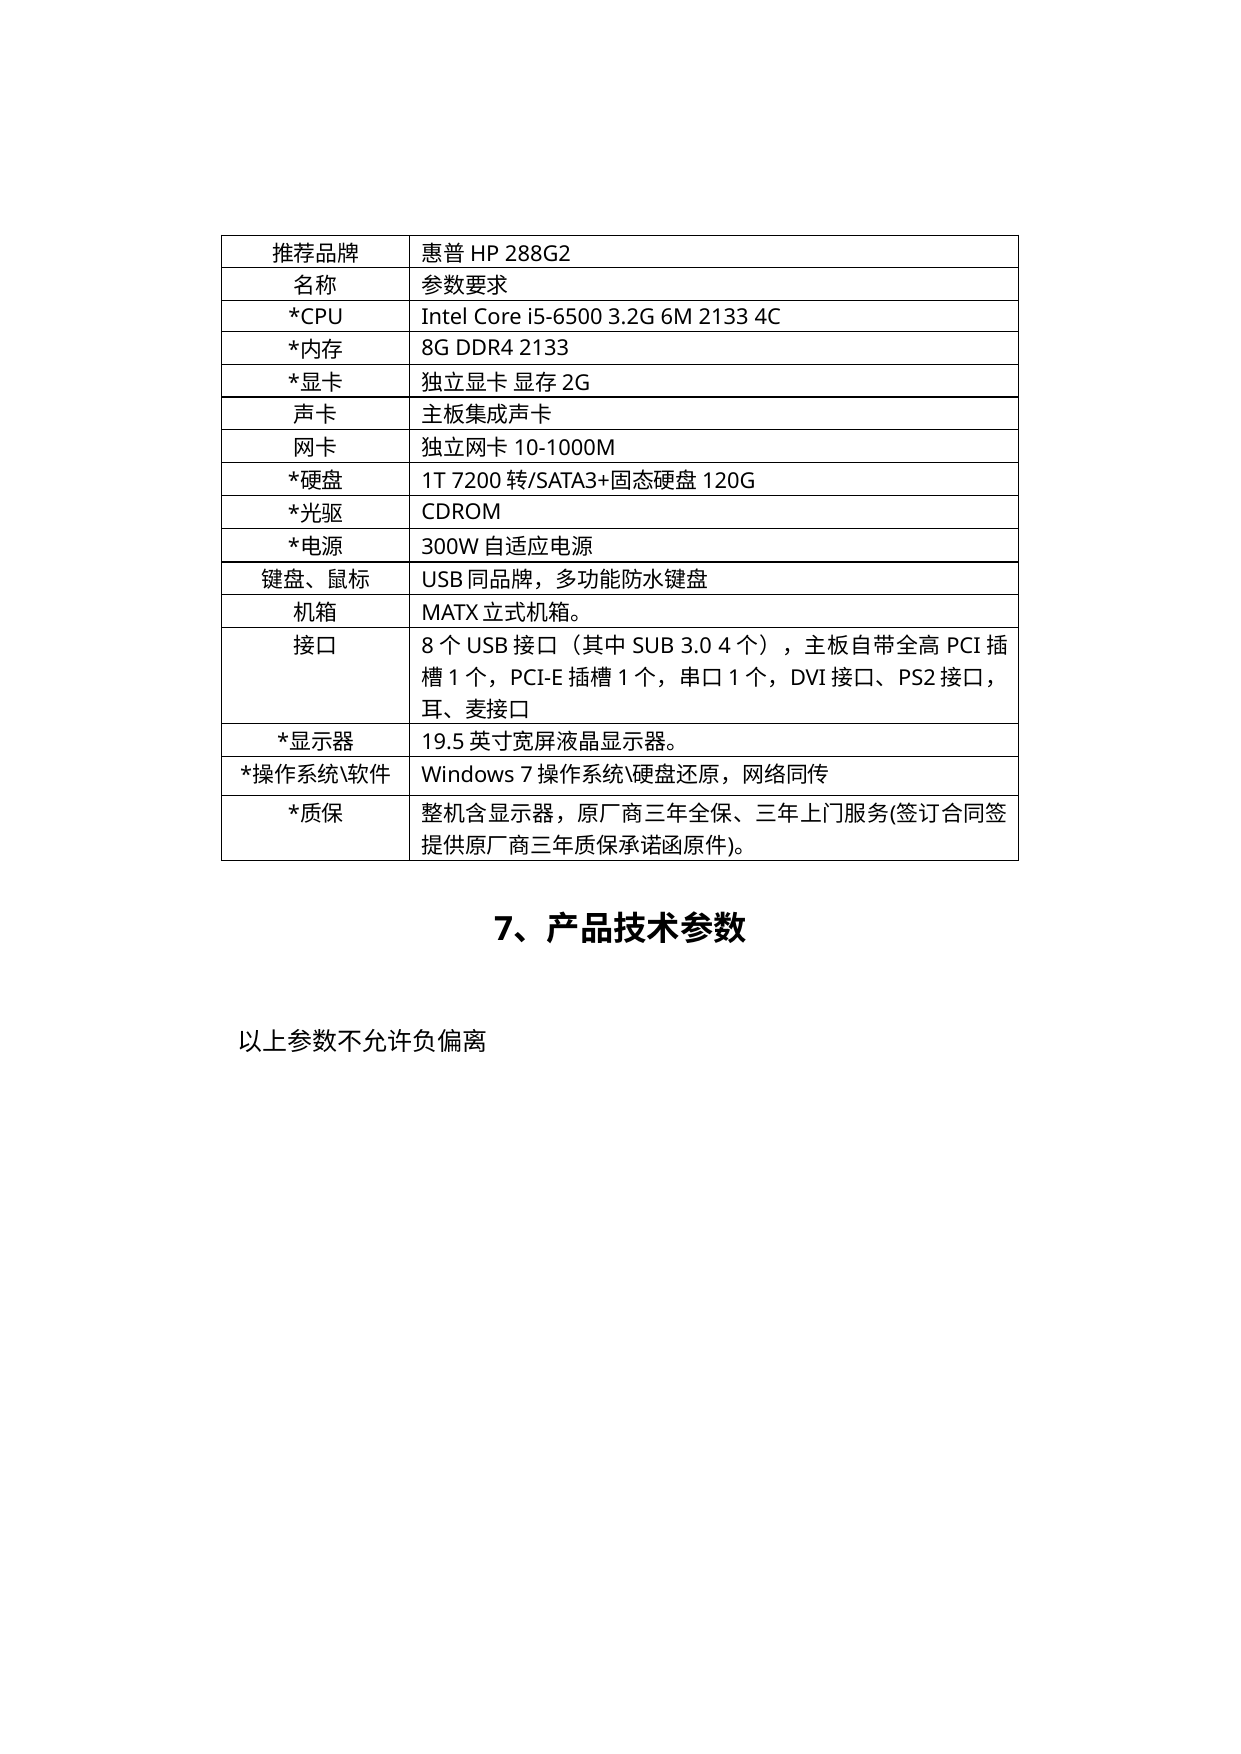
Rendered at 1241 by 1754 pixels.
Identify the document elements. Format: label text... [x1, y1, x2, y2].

table_cell 键盘、鼠标 [222, 563, 409, 594]
table_cell 8个USB接口（其中SUB 3.0 4个），主板自带全高PCI插槽1个，PCI-E插槽1个，串口1个，DVI接口、PS2接口，耳、麦接口 [410, 628, 1018, 723]
table_header 推荐品牌 [222, 236, 409, 267]
table_cell CDROM [410, 496, 1018, 528]
table_cell 1T 7200转/SATA3+固态硬盘120G [410, 463, 1018, 495]
text 以上参数不允许负偏离 [187, 1007, 1053, 1072]
table_cell *质保 [222, 796, 409, 860]
table_cell 主板集成声卡 [410, 398, 1018, 429]
table_cell *内存 [222, 332, 409, 364]
table_cell 参数要求 [410, 268, 1018, 300]
table_cell 300W自适应电源 [410, 529, 1018, 561]
table_cell *CPU [222, 301, 409, 331]
table_cell 8G DDR4 2133 [410, 332, 1018, 364]
table_cell Windows 7操作系统\硬盘还原，网络同传 [410, 757, 1018, 795]
table_cell 接口 [222, 628, 409, 723]
table_cell MATX立式机箱。 [410, 595, 1018, 627]
table_cell 独立网卡 10-1000M [410, 430, 1018, 462]
table_cell *光驱 [222, 496, 409, 528]
table_cell Intel Core i5-6500 3.2G 6M 2133 4C [410, 301, 1018, 331]
table_cell 网卡 [222, 430, 409, 462]
table_cell *显卡 [222, 365, 409, 396]
table_cell 整机含显示器，原厂商三年全保、三年上门服务(签订合同签提供原厂商三年质保承诺函原件)。 [410, 796, 1018, 860]
table_header 惠普 HP 288G2 [410, 236, 1018, 267]
table_cell *硬盘 [222, 463, 409, 495]
table_cell 机箱 [222, 595, 409, 627]
table_cell 19.5英寸宽屏液晶显示器。 [410, 724, 1018, 756]
text 7、产品技术参数 [187, 178, 1053, 958]
table_cell 名称 [222, 268, 409, 300]
table_cell *操作系统\软件 [222, 757, 409, 795]
table_cell *显示器 [222, 724, 409, 756]
table_cell 独立显卡 显存2G [410, 365, 1018, 396]
table_cell USB同品牌，多功能防水键盘 [410, 563, 1018, 594]
table_cell 声卡 [222, 398, 409, 429]
table_cell *电源 [222, 529, 409, 561]
